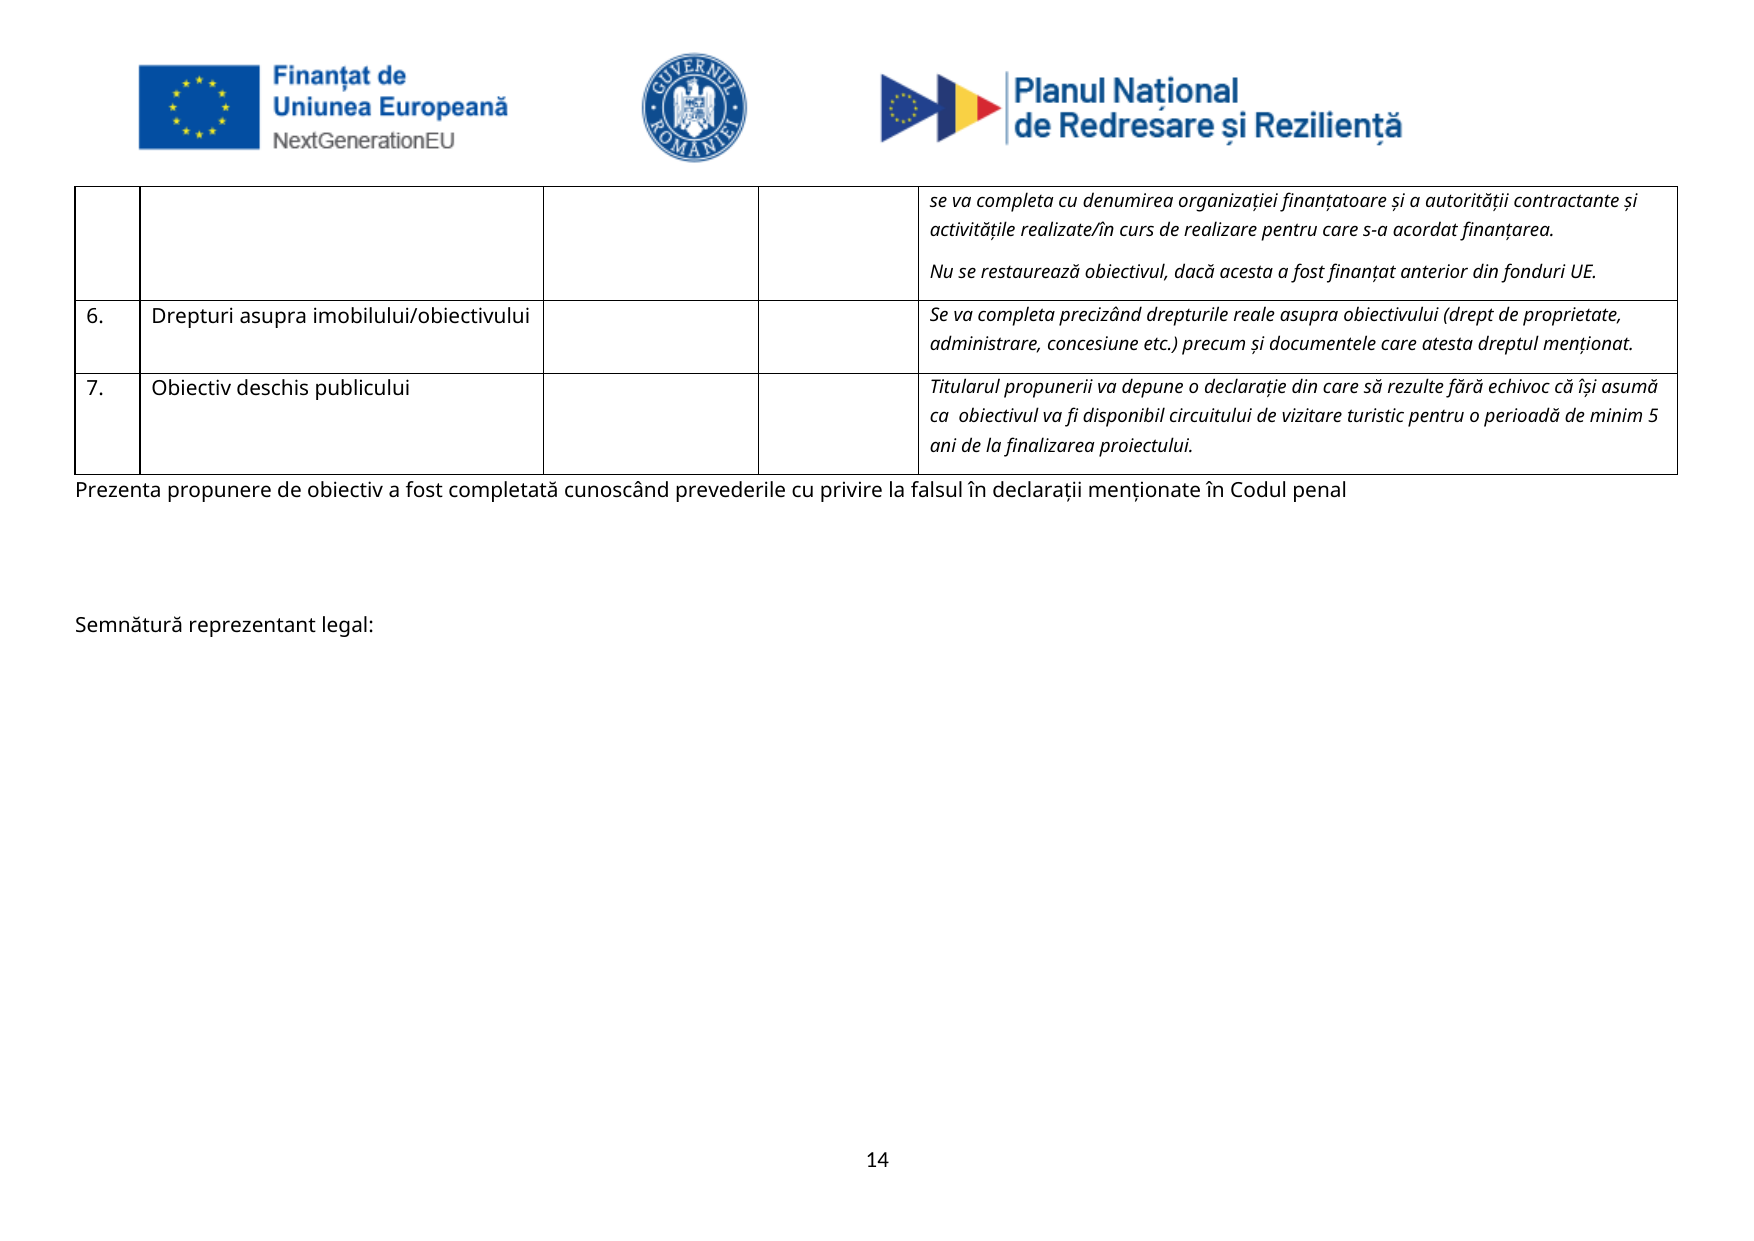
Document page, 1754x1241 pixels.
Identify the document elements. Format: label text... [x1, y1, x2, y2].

table_cell [544, 374, 758, 474]
table_cell [759, 187, 918, 300]
table_cell [759, 301, 918, 372]
table_cell [544, 187, 758, 300]
table_cell Se va completa precizând drepturile reale asupra obiectivului (drept de proprietate, administrare, concesiune etc.) precum și documentele care atesta dreptul menționat. [919, 301, 1677, 372]
table_cell [759, 374, 918, 474]
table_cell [919, 187, 1677, 300]
table_cell Titularul propunerii va depune o declarație din care să rezulte fără echivoc că își asumă ca obiectivul va fi disponibil circuitului de vizitare turistic pentru o perioadă de minim 5 ani de la finalizarea proiectului. [919, 374, 1677, 474]
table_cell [141, 187, 543, 300]
table_cell Drepturi asupra imobilului/obiectivului [141, 301, 543, 372]
table_cell 5. [76, 187, 139, 300]
table_cell Obiectiv deschis publicului [141, 374, 543, 474]
text Semnătură reprezentant legal: [75, 610, 1679, 639]
table_cell 7. [76, 374, 139, 474]
table_cell [544, 301, 758, 372]
text Prezenta propunere de obiectiv a fost completată cunoscând prevederile cu privire la falsul în declarații menționate în Codul penal [75, 475, 1679, 503]
table_cell 6. [76, 301, 139, 372]
